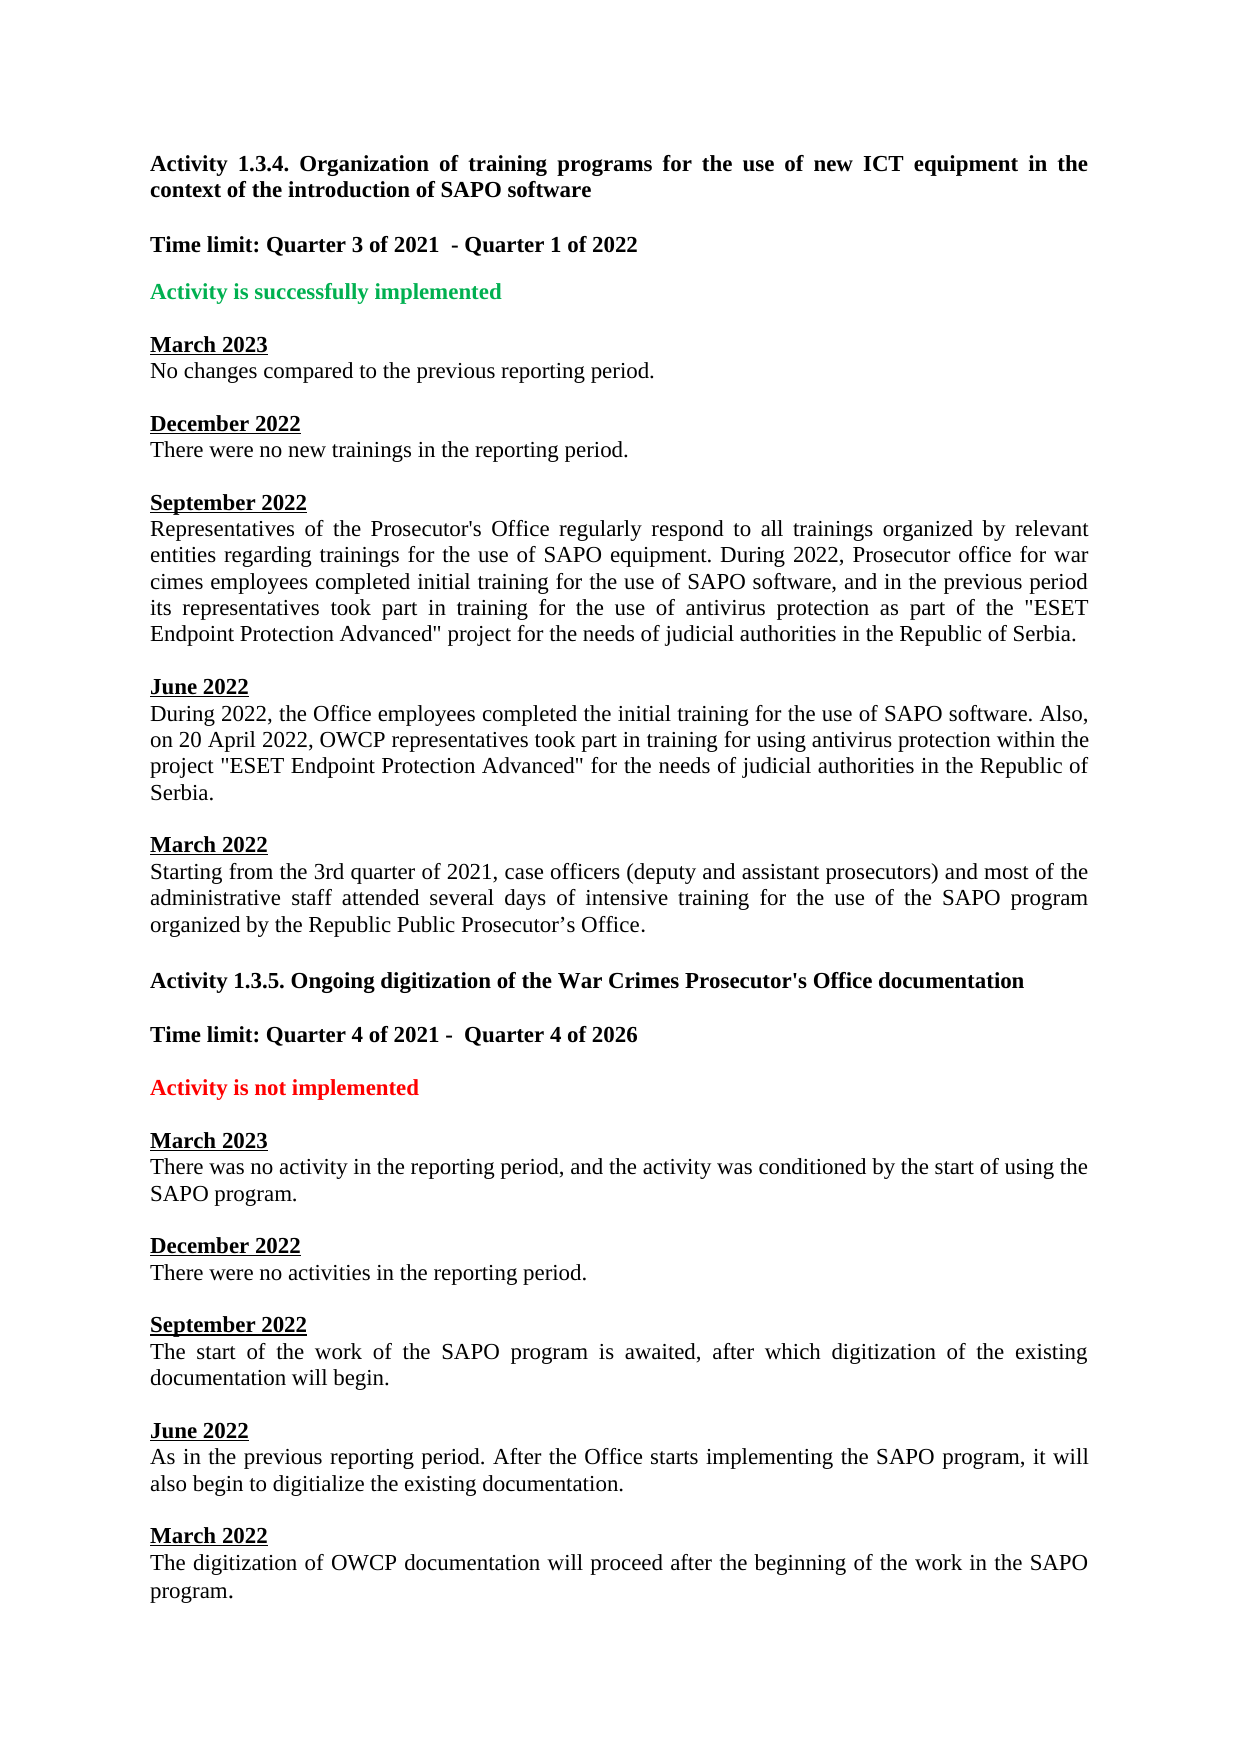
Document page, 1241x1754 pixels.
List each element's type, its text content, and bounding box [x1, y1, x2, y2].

text There were no activities in the reporting period. [150, 1259, 1090, 1285]
text Representatives of the Prosecutor's Office regularly respond to all trainings organized by relevant entities regarding trainings for the use of SAPO equipment. During 2022, Prosecutor office for war cimes employees completed initial training for the use of SAPO software, and in the previous period its representatives took part in training for the use of antivirus protection as part of the "ESET Endpoint Protection Advanced" project for the needs of judicial authorities in the Republic of Serbia. [150, 515, 1090, 647]
text December 2022 [150, 410, 1090, 436]
text The digitization of OWCP documentation will proceed after the beginning of the work in the SAPO program. [150, 1549, 1090, 1604]
text September 2022 [150, 489, 1090, 515]
text March 2022 [150, 1522, 1090, 1549]
text During 2022, the Office employees completed the initial training for the use of SAPO software. Also, on 20 April 2022, OWCP representatives took part in training for using antivirus protection within the project "ESET Endpoint Protection Advanced" for the needs of judicial authorities in the Republic of Serbia. [150, 699, 1090, 805]
text Activity is not implemented [150, 1074, 1090, 1101]
text Time limit: Quarter 4 of 2021 - Quarter 4 of 2026 [150, 1022, 1090, 1048]
text March 2023 [150, 1127, 1090, 1153]
text There was no activity in the reporting period, and the activity was conditioned by the start of using the SAPO program. [150, 1153, 1090, 1206]
text March 2023 [150, 331, 1090, 357]
text Starting from the 3rd quarter of 2021, case officers (deputy and assistant prosecutors) and most of the administrative staff attended several days of intensive training for the use of the SAPO program organized by the Republic Public Prosecutor’s Office. [150, 858, 1090, 938]
text There were no new trainings in the reporting period. [150, 436, 1090, 462]
text No changes compared to the previous reporting period. [150, 357, 1090, 383]
text March 2022 [150, 831, 1090, 858]
subtitle Activity 1.3.5. Ongoing digitization of the War Crimes Prosecutor's Office documentation [150, 967, 1090, 993]
subtitle Activity 1.3.4. Organization of training programs for the use of new ICT equipment in the context of the introduction of SAPO software [150, 150, 1090, 203]
text The start of the work of the SAPO program is awaited, after which digitization of the existing documentation will begin. [150, 1338, 1090, 1391]
text December 2022 [150, 1232, 1090, 1259]
text June 2022 [150, 673, 1090, 699]
text June 2022 [150, 1417, 1090, 1443]
text As in the previous reporting period. After the Office starts implementing the SAPO program, it will also begin to digitialize the existing documentation. [150, 1443, 1090, 1496]
text Time limit: Quarter 3 of 2021 - Quarter 1 of 2022 [150, 231, 1090, 257]
text Activity is successfully implemented [150, 278, 1090, 304]
text September 2022 [150, 1311, 1090, 1338]
